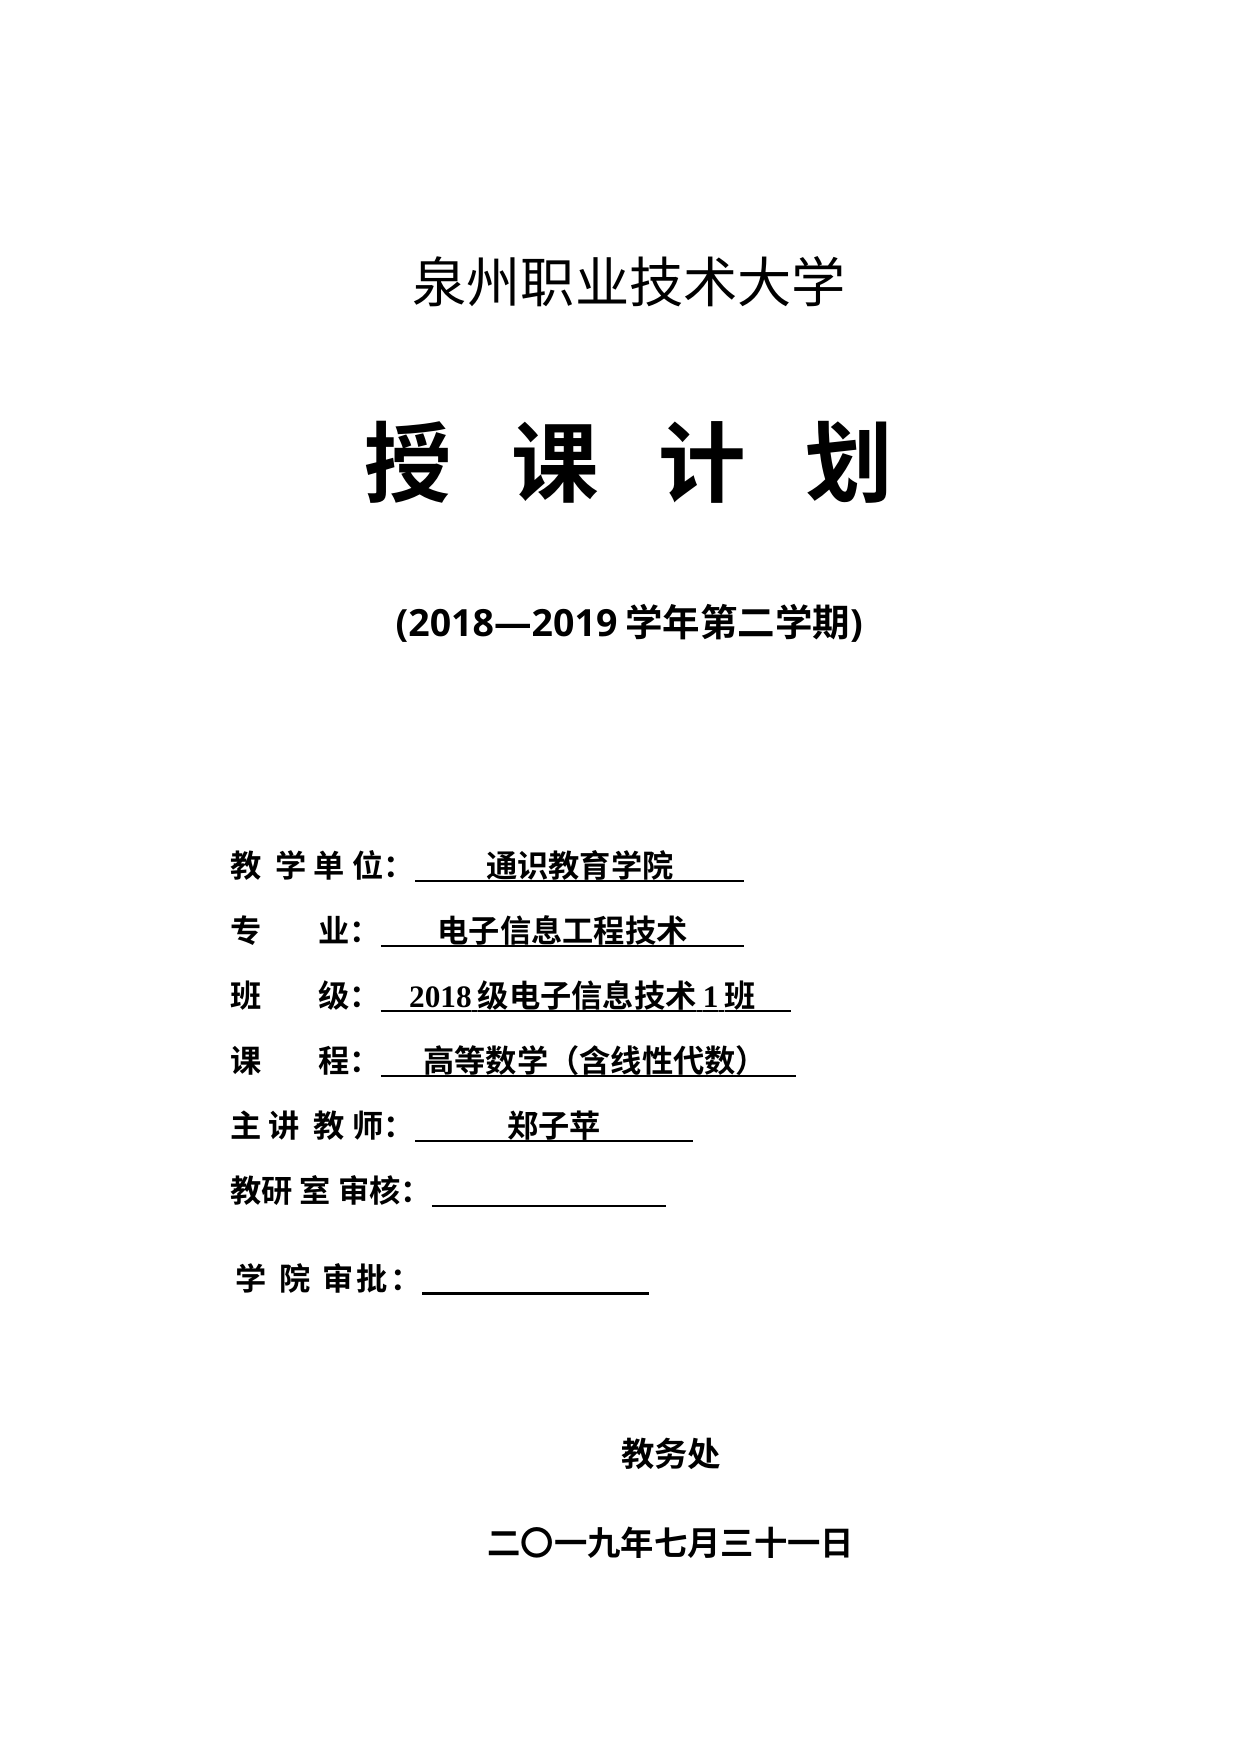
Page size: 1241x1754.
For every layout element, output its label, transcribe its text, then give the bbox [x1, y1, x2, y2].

text (2018—2019学年第二学期) [136, 587, 1122, 652]
text 课 程： 高等数学（含线性代数） [136, 1026, 1122, 1091]
text 二〇一九年七月三十一日 [136, 1508, 1122, 1573]
text 主 讲 教 师： 郑子苹 [136, 1091, 1122, 1156]
text 教 学 单 位： 通识教育学院 [136, 831, 1122, 896]
text 班 级： 2018级电子信息技术1班 [136, 961, 1122, 1026]
text 专 业： 电子信息工程技术 [136, 896, 1122, 961]
text 学 院 审批： [136, 1244, 1122, 1309]
text 授 课 计 划 [136, 392, 1122, 522]
text 教研 室 审核： [136, 1156, 1122, 1221]
text 教务处 [136, 1419, 1122, 1484]
text 泉州职业技术大学 [136, 230, 1122, 327]
